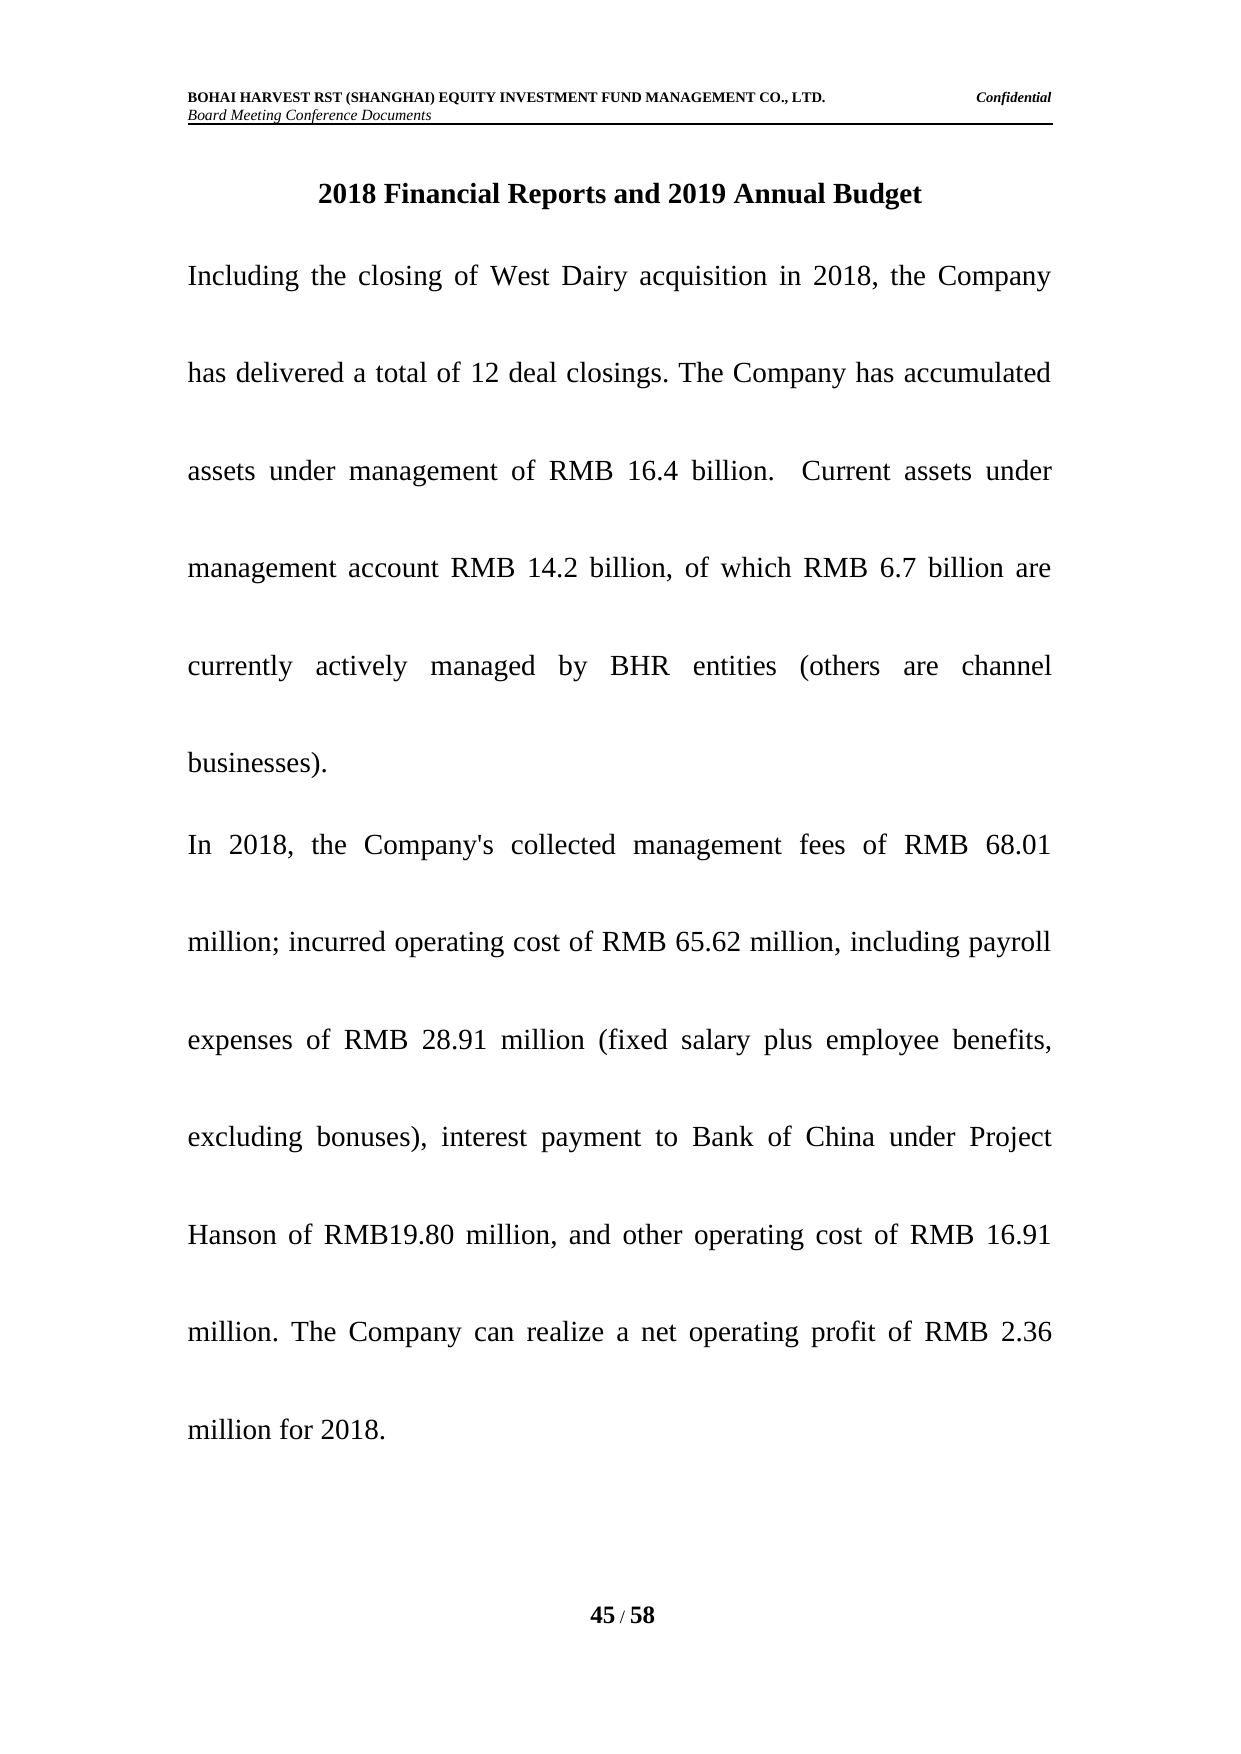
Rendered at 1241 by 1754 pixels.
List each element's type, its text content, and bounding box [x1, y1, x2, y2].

text 2018 Financial Reports and 2019 Annual Budget [187, 160, 1053, 225]
text Including the closing of West Dairy acquisition in 2018, the Company has delivered a total of 12 deal closings. The Company has accumulated assets under management of RMB 16.4 billion. Current assets under management account RMB 14.2 billion, of which RMB 6.7 billion are currently actively managed by BHR entities (others are channel businesses). [187, 242, 1053, 794]
text In 2018, the Company's collected management fees of RMB 68.01 million; incurred operating cost of RMB 65.62 million, including payroll expenses of RMB 28.91 million (fixed salary plus employee benefits, excluding bonuses), interest payment to Bank of China under Project Hanson of RMB19.80 million, and other operating cost of RMB 16.91 million. The Company can realize a net operating profit of RMB 2.36 million for 2018. [187, 811, 1053, 1461]
